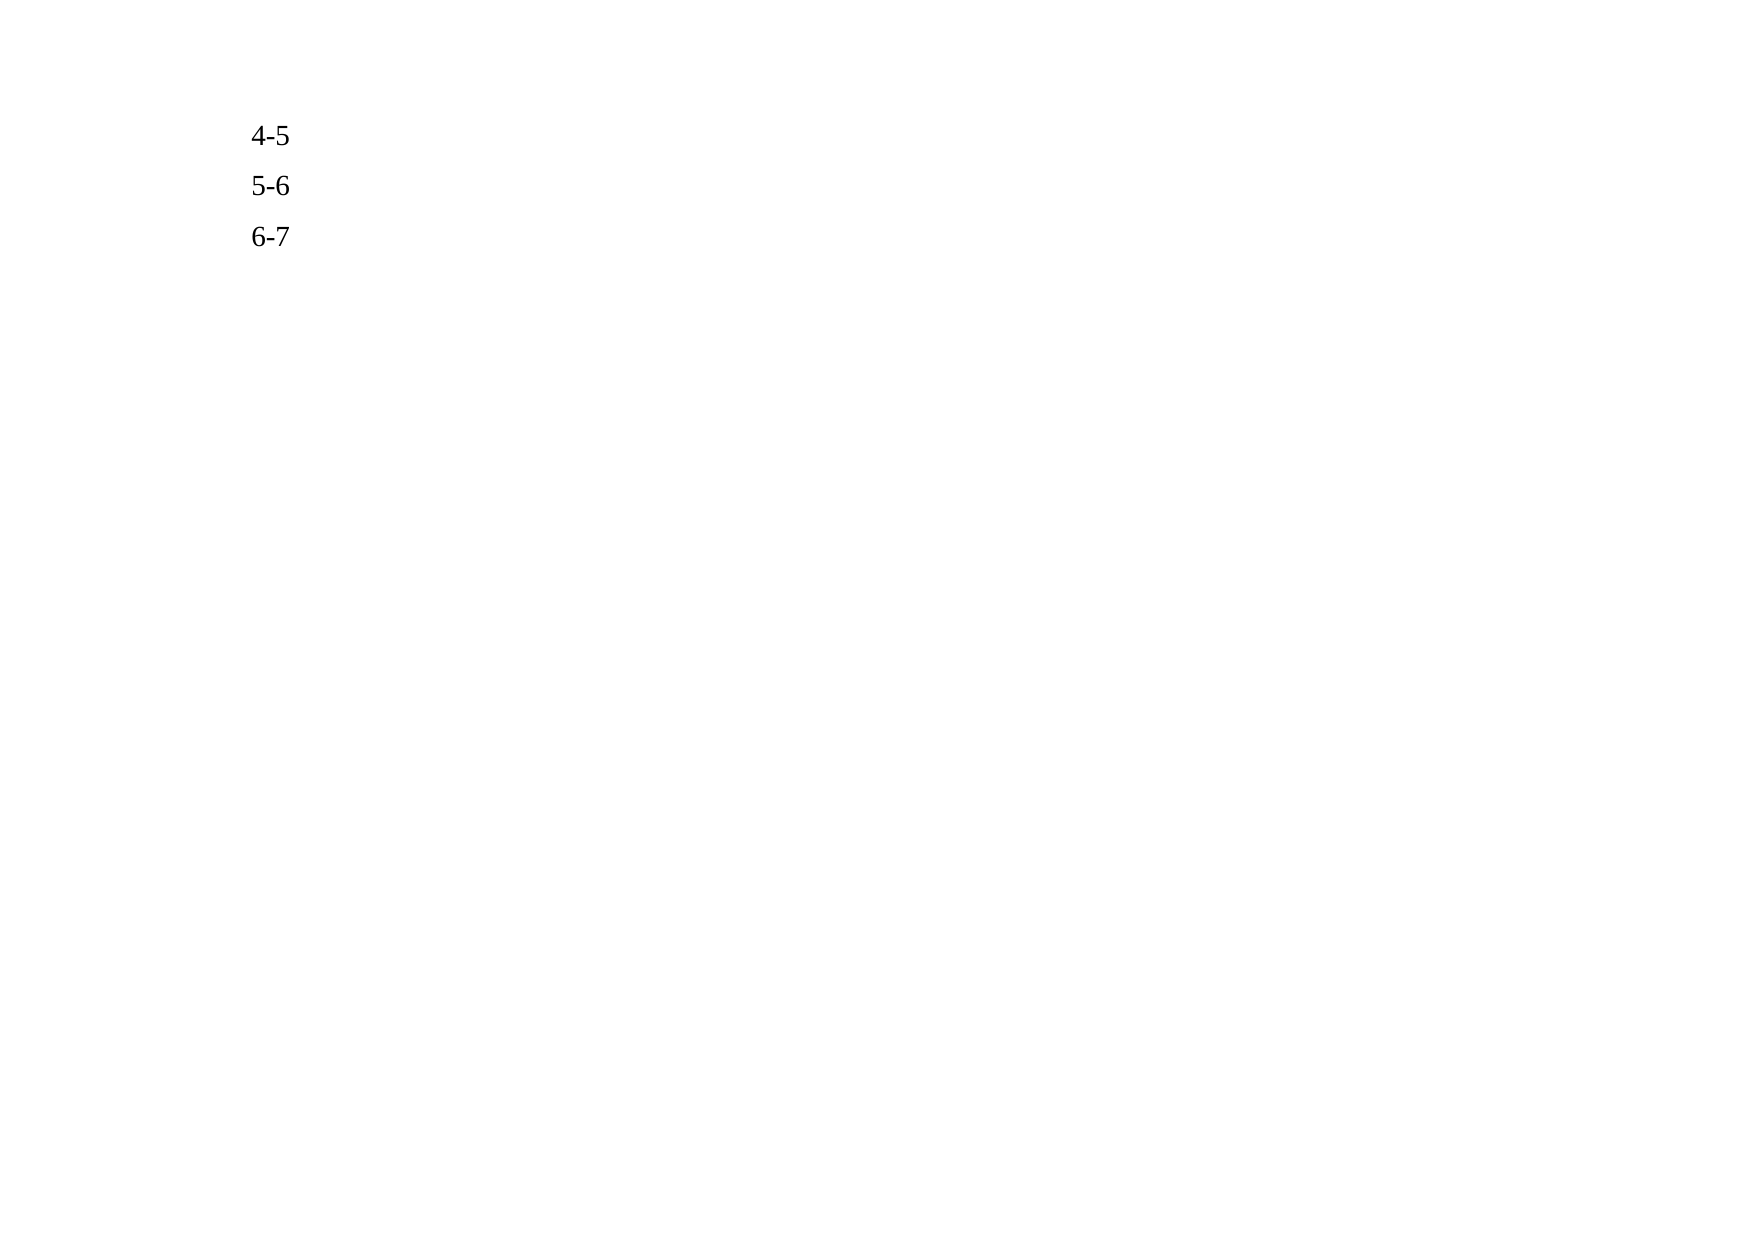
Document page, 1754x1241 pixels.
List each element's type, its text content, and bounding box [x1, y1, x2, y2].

text 6-7 [177, 219, 1665, 252]
text 5-6 [177, 168, 1665, 202]
text 4-5 [177, 118, 1665, 152]
